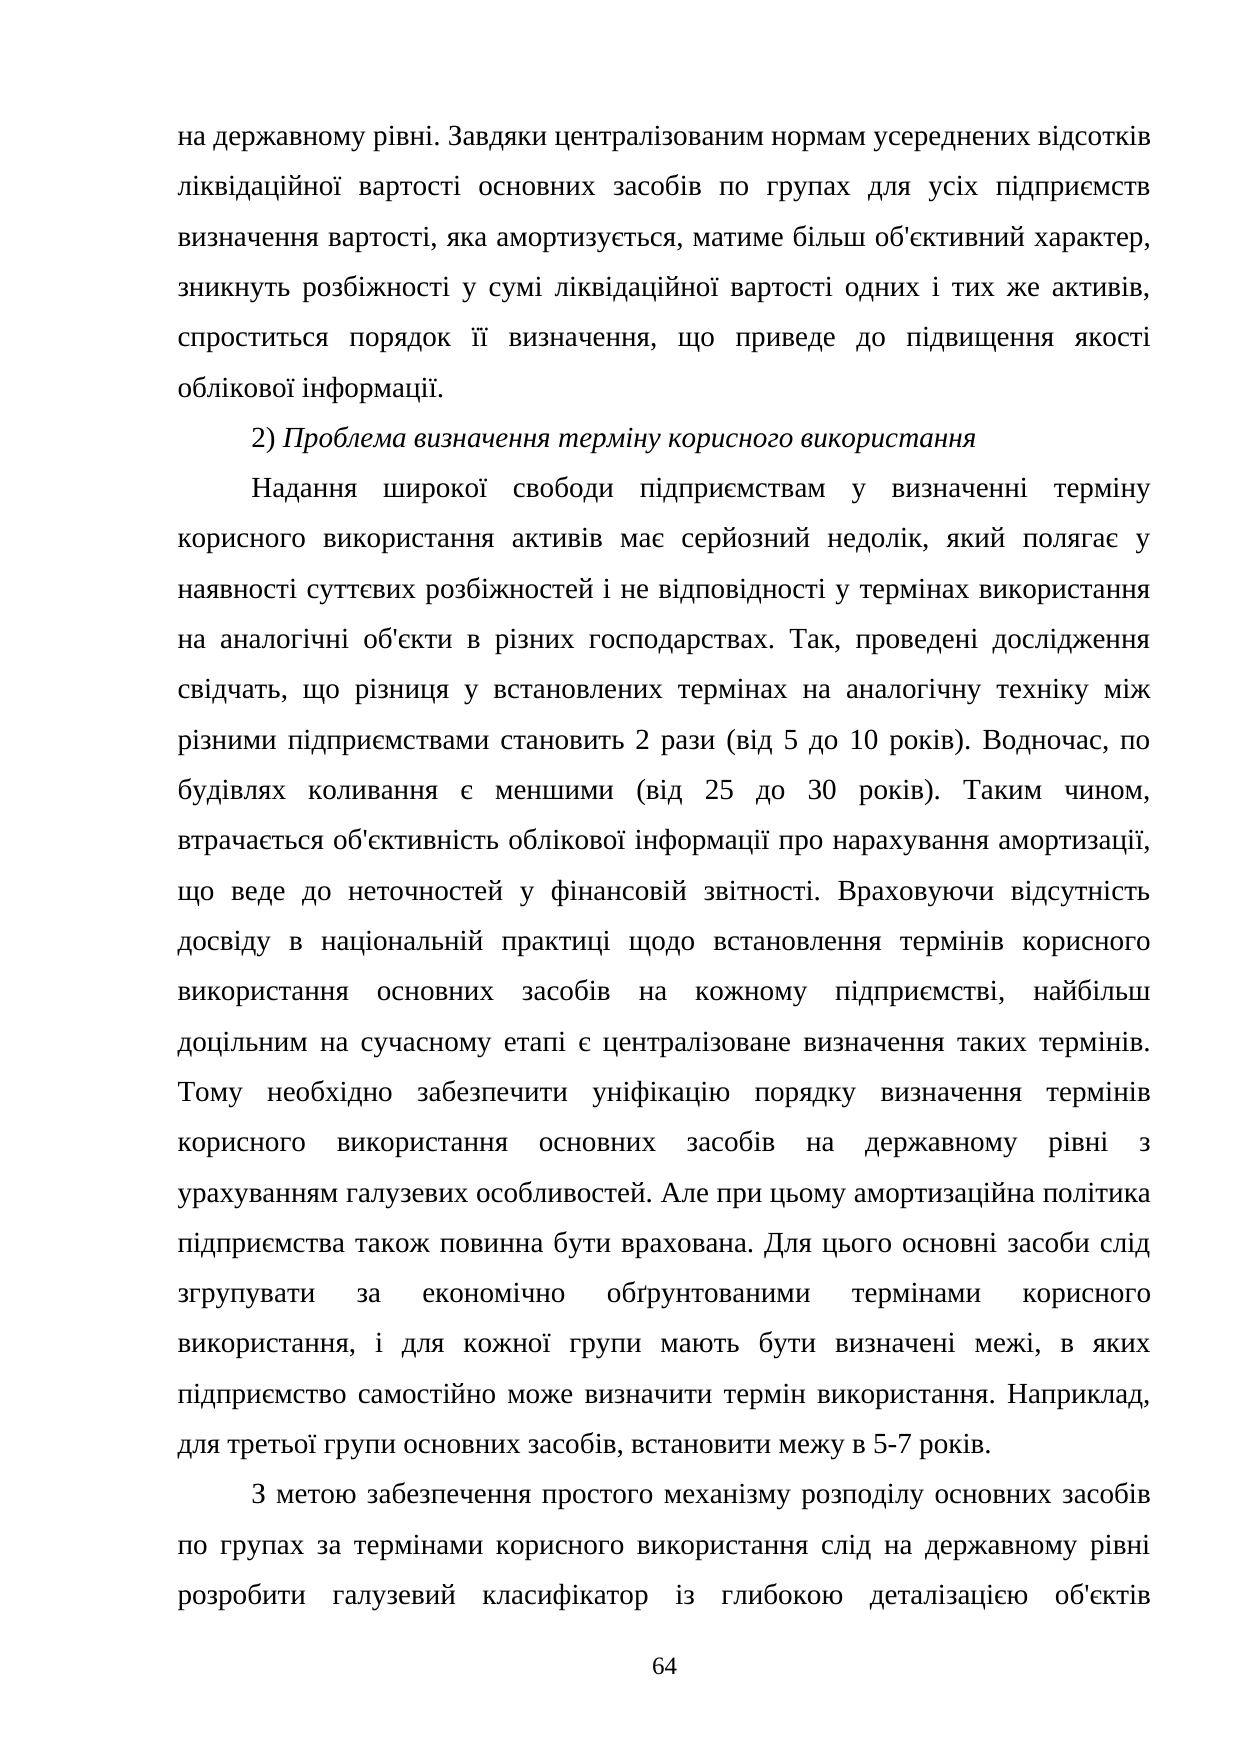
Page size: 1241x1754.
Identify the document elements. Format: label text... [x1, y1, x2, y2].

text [177, 118, 1152, 403]
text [177, 1477, 1152, 1611]
text Надання широкої свободи підприємствам у визначенні терміну корисного використання активів має серйозний недолік, який полягає у наявності суттєвих розбіжностей і не відповідності у термінах використання на аналогічні об'єкти в різних господарствах. Так, проведені дослідження свідчать, що різниця у встановлених термінах на аналогічну техніку між різними підприємствами становить 2 рази (від 5 до 10 років). Водночас, по будівлях коливання є меншими (від 25 до 30 років). Таким чином, втрачається об'єктивність облікової інформації про нарахування амортизації, що веде до неточностей у фінансовій звітності. Враховуючи відсутність досвіду в національній практиці щодо встановлення термінів корисного використання основних засобів на кожному підприємстві, найбільш доцільним на сучасному етапі є централізоване визначення таких термінів. Тому необхідно забезпечити уніфікацію порядку визначення термінів корисного використання основних засобів на державному рівні з урахуванням галузевих особливостей. Але при цьому амортизаційна політика підприємства також повинна бути врахована. Для цього основні засоби слід згрупувати за економічно обґрунтованими термінами корисного використання, і для кожної групи мають бути визначені межі, в яких підприємство самостійно може визначити термін використання. Наприклад, для третьої групи основних засобів, встановити межу в 5-7 років. [177, 470, 1152, 1460]
text 2) Проблема визначення терміну корисного використання [177, 420, 1152, 453]
